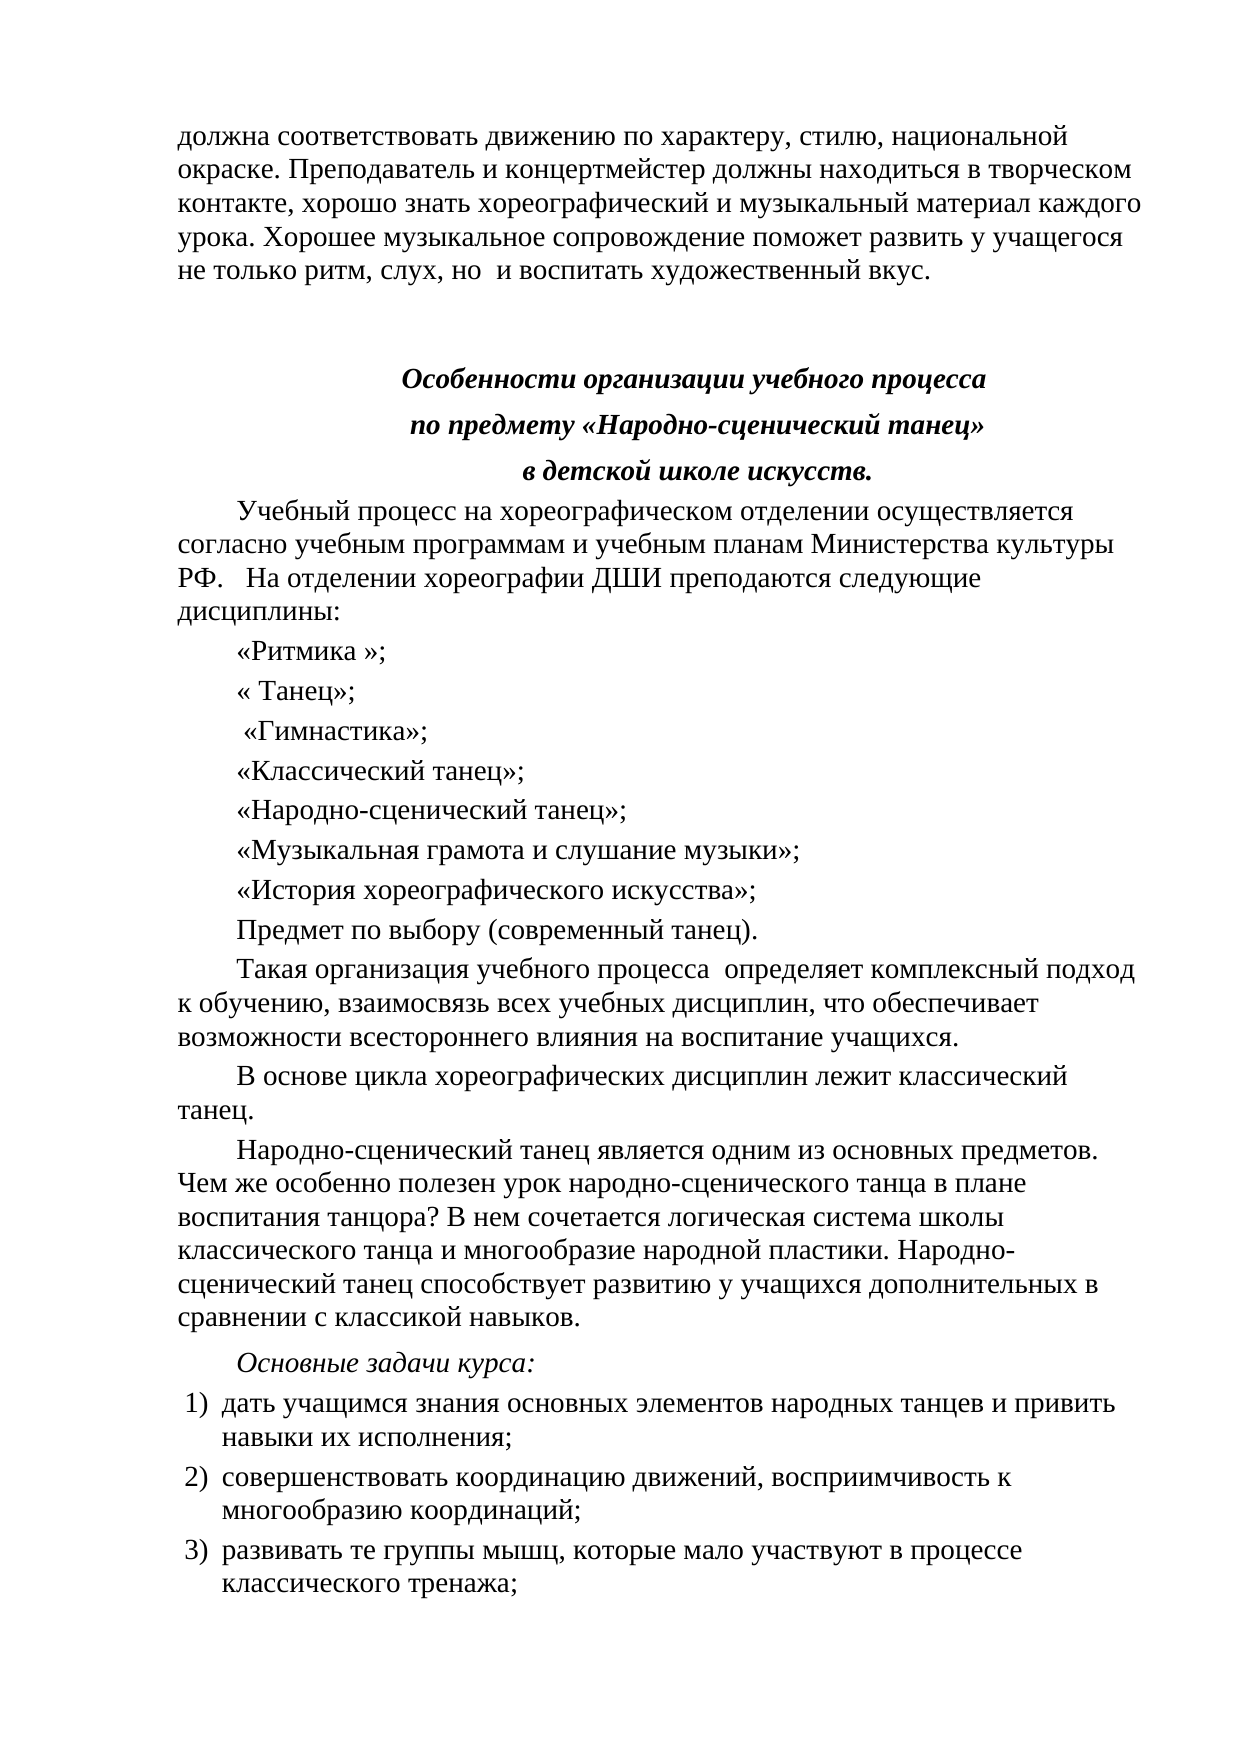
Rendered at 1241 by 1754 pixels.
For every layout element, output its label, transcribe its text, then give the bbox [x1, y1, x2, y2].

text Основные задачи курса: [177, 1346, 1152, 1379]
text «Гимнастика»; [177, 713, 1152, 746]
list развивать те группы мышц, которые мало участвуют в процессе классического тренажа; [184, 1532, 1152, 1599]
text Предмет по выбору (современный танец). [177, 912, 1152, 945]
text Учебный процесс на хореографическом отделении осуществляется согласно учебным программам и учебным планам Министерства культуры РФ. На отделении хореографии ДШИ преподаются следующие дисциплины: [177, 493, 1152, 627]
text Народно-сценический танец является одним из основных предметов. Чем же особенно полезен урок народно-сценического танца в плане воспитания танцора? В нем сочетается логическая система школы классического танца и многообразие народной пластики. Народно-сценический танец способствует развитию у учащихся дополнительных в сравнении с классикой навыков. [177, 1132, 1152, 1333]
text «Классический танец»; [177, 753, 1152, 786]
text в детской школе искусств. [177, 453, 1152, 487]
text «История хореографического искусства»; [177, 872, 1152, 906]
list дать учащимся знания основных элементов народных танцев и привить навыки их исполнения; [184, 1385, 1152, 1452]
text В основе цикла хореографических дисциплин лежит классический танец. [177, 1058, 1152, 1126]
text «Музыкальная грамота и слушание музыки»; [177, 832, 1152, 866]
text «Ритмика »; [177, 633, 1152, 667]
text Такая организация учебного процесса определяет комплексный подход к обучению, взаимосвязь всех учебных дисциплин, что обеспечивает возможности всестороннего влияния на воспитание учащихся. [177, 952, 1152, 1052]
text «Народно-сценический танец»; [177, 792, 1152, 826]
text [177, 118, 1152, 286]
text по предмету «Народно-сценический танец» [177, 407, 1152, 441]
text Особенности организации учебного процесса [177, 361, 1152, 394]
text « Танец»; [177, 673, 1152, 707]
list совершенствовать координацию движений, восприимчивость к многообразию координаций; [184, 1459, 1152, 1526]
